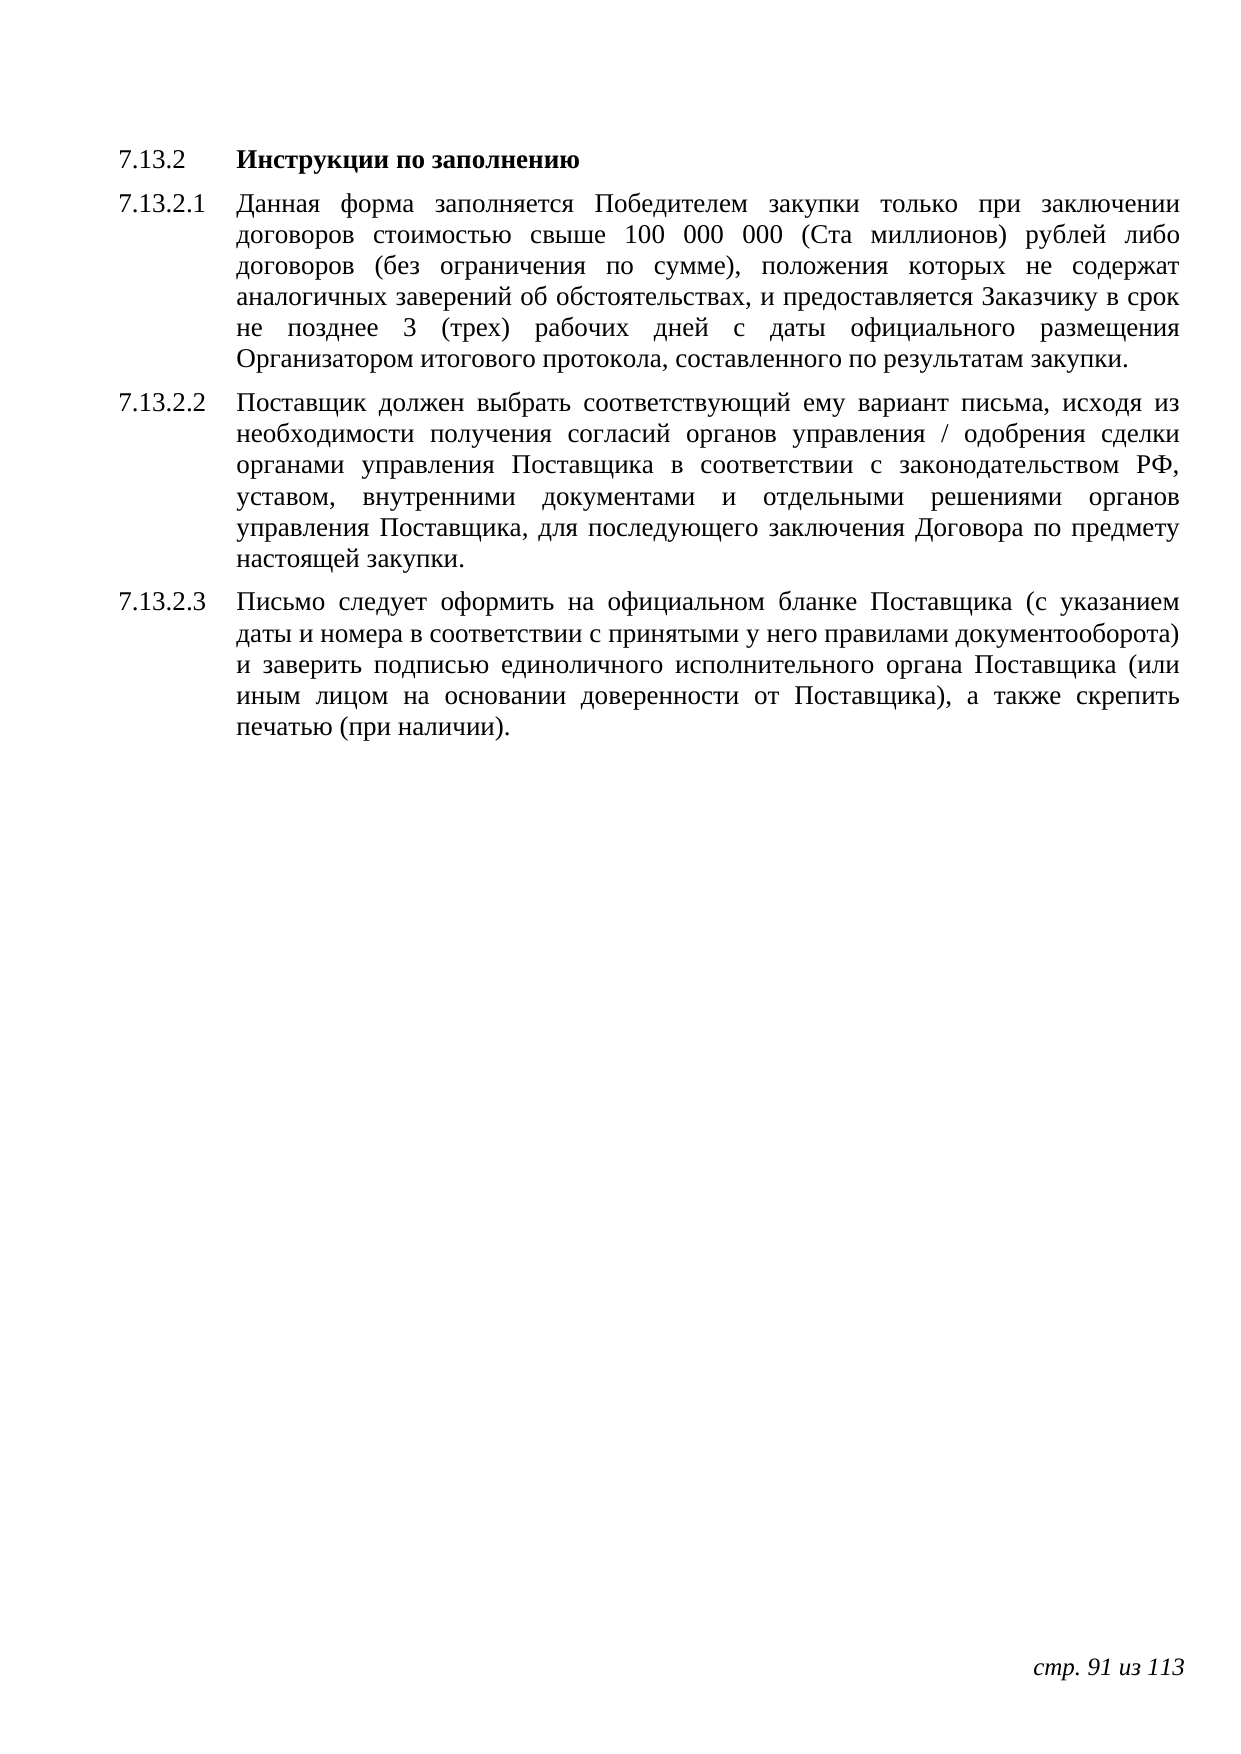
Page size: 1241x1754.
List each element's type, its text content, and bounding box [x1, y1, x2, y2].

list Поставщик должен выбрать соответствующий ему вариант письма, исходя из необходимости получения согласий органов управления / одобрения сделки органами управления Поставщика в соответствии с законодательством РФ, уставом, внутренними документами и отдельными решениями органов управления Поставщика, для последующего заключения Договора по предмету настоящей закупки. [118, 386, 1181, 573]
list Письмо следует оформить на официальном бланке Поставщика (с указанием даты и номера в соответствии с принятыми у него правилами документооборота) и заверить подписью единоличного исполнительного органа Поставщика (или иным лицом на основании доверенности от Поставщика), а также скрепить печатью (при наличии). [118, 586, 1181, 741]
list Данная форма заполняется Победителем закупки только при заключении договоров стоимостью свыше 100 000 000 (Ста миллионов) рублей либо договоров (без ограничения по сумме), положения которых не содержат аналогичных заверений об обстоятельствах, и предоставляется Заказчику в срок не позднее 3 (трех) рабочих дней с даты официального размещения Организатором итогового протокола, составленного по результатам закупки. [118, 187, 1181, 374]
list Инструкции по заполнению [118, 143, 1181, 174]
